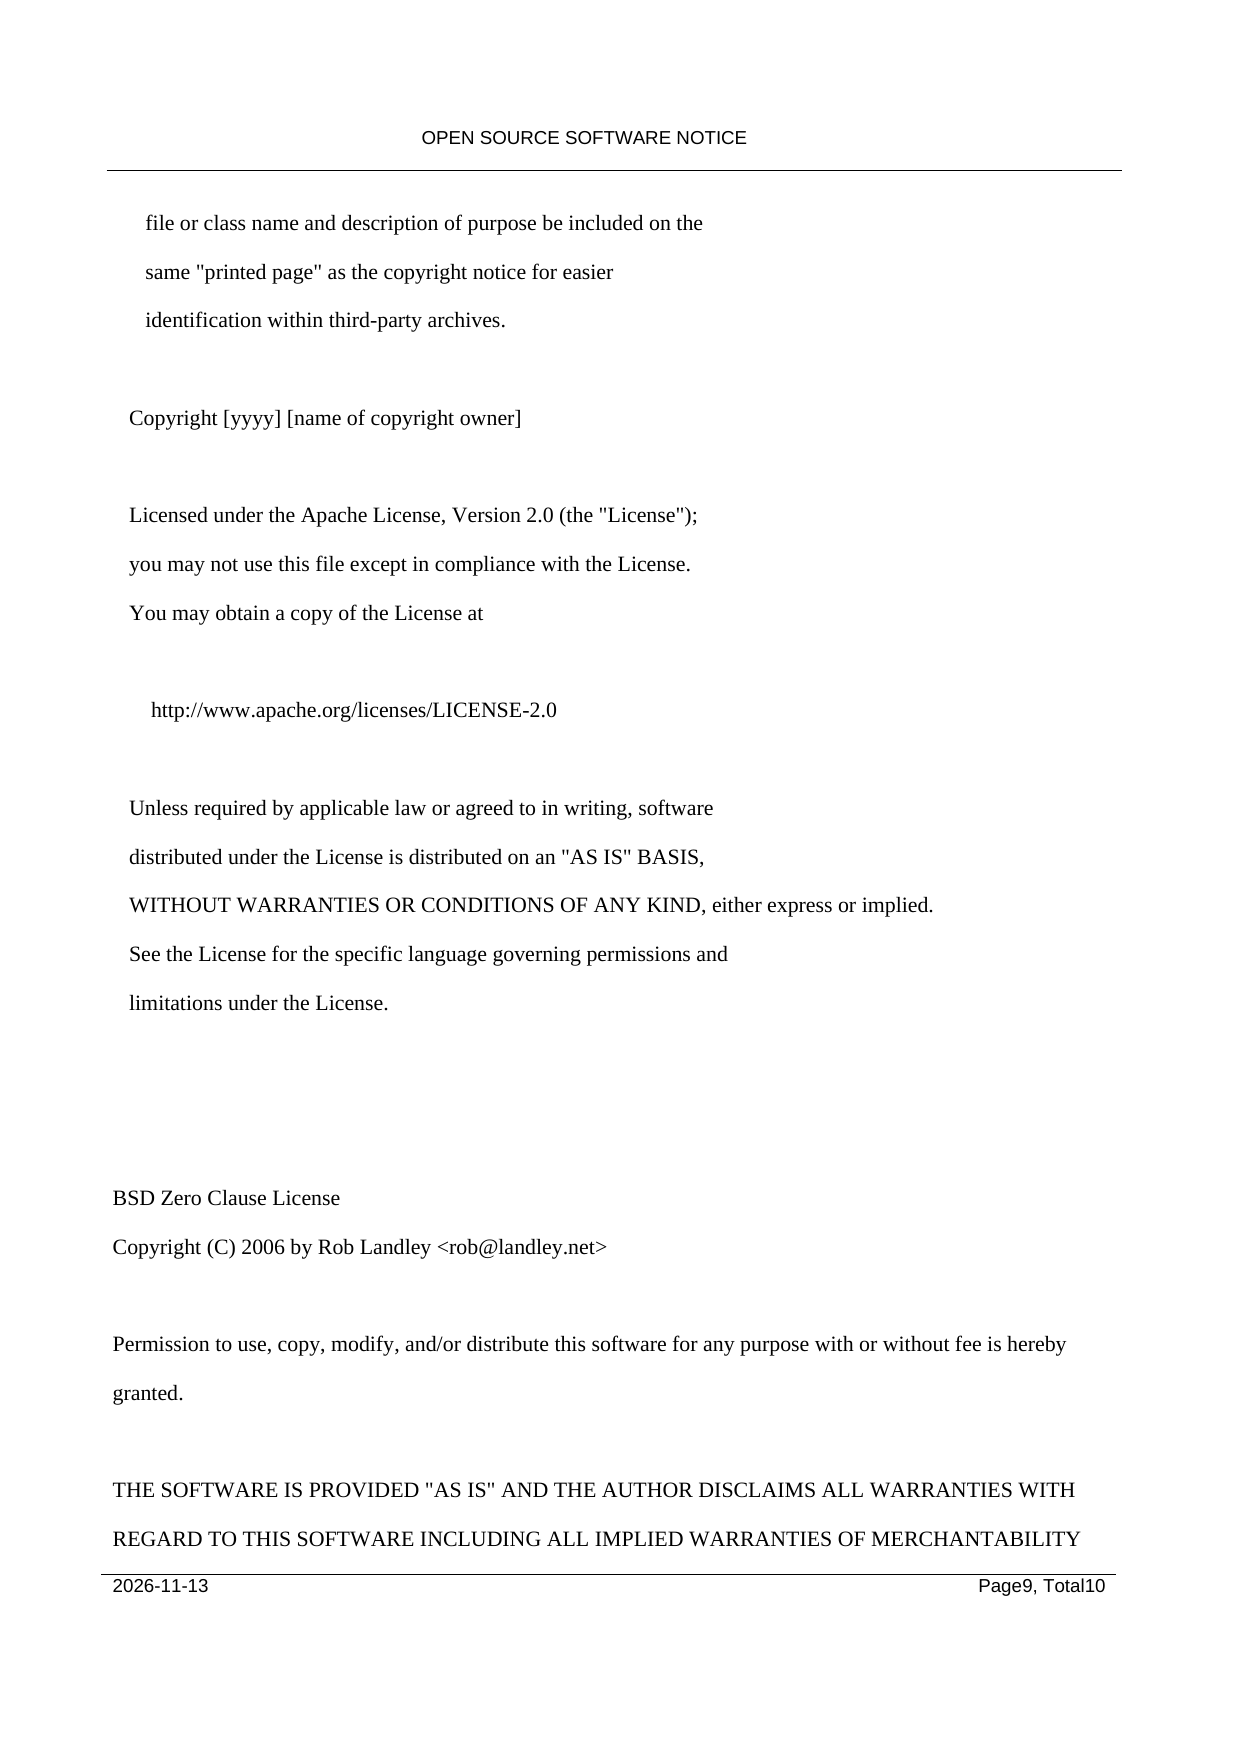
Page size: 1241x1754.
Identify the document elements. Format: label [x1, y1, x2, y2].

text [112, 206, 1128, 1555]
